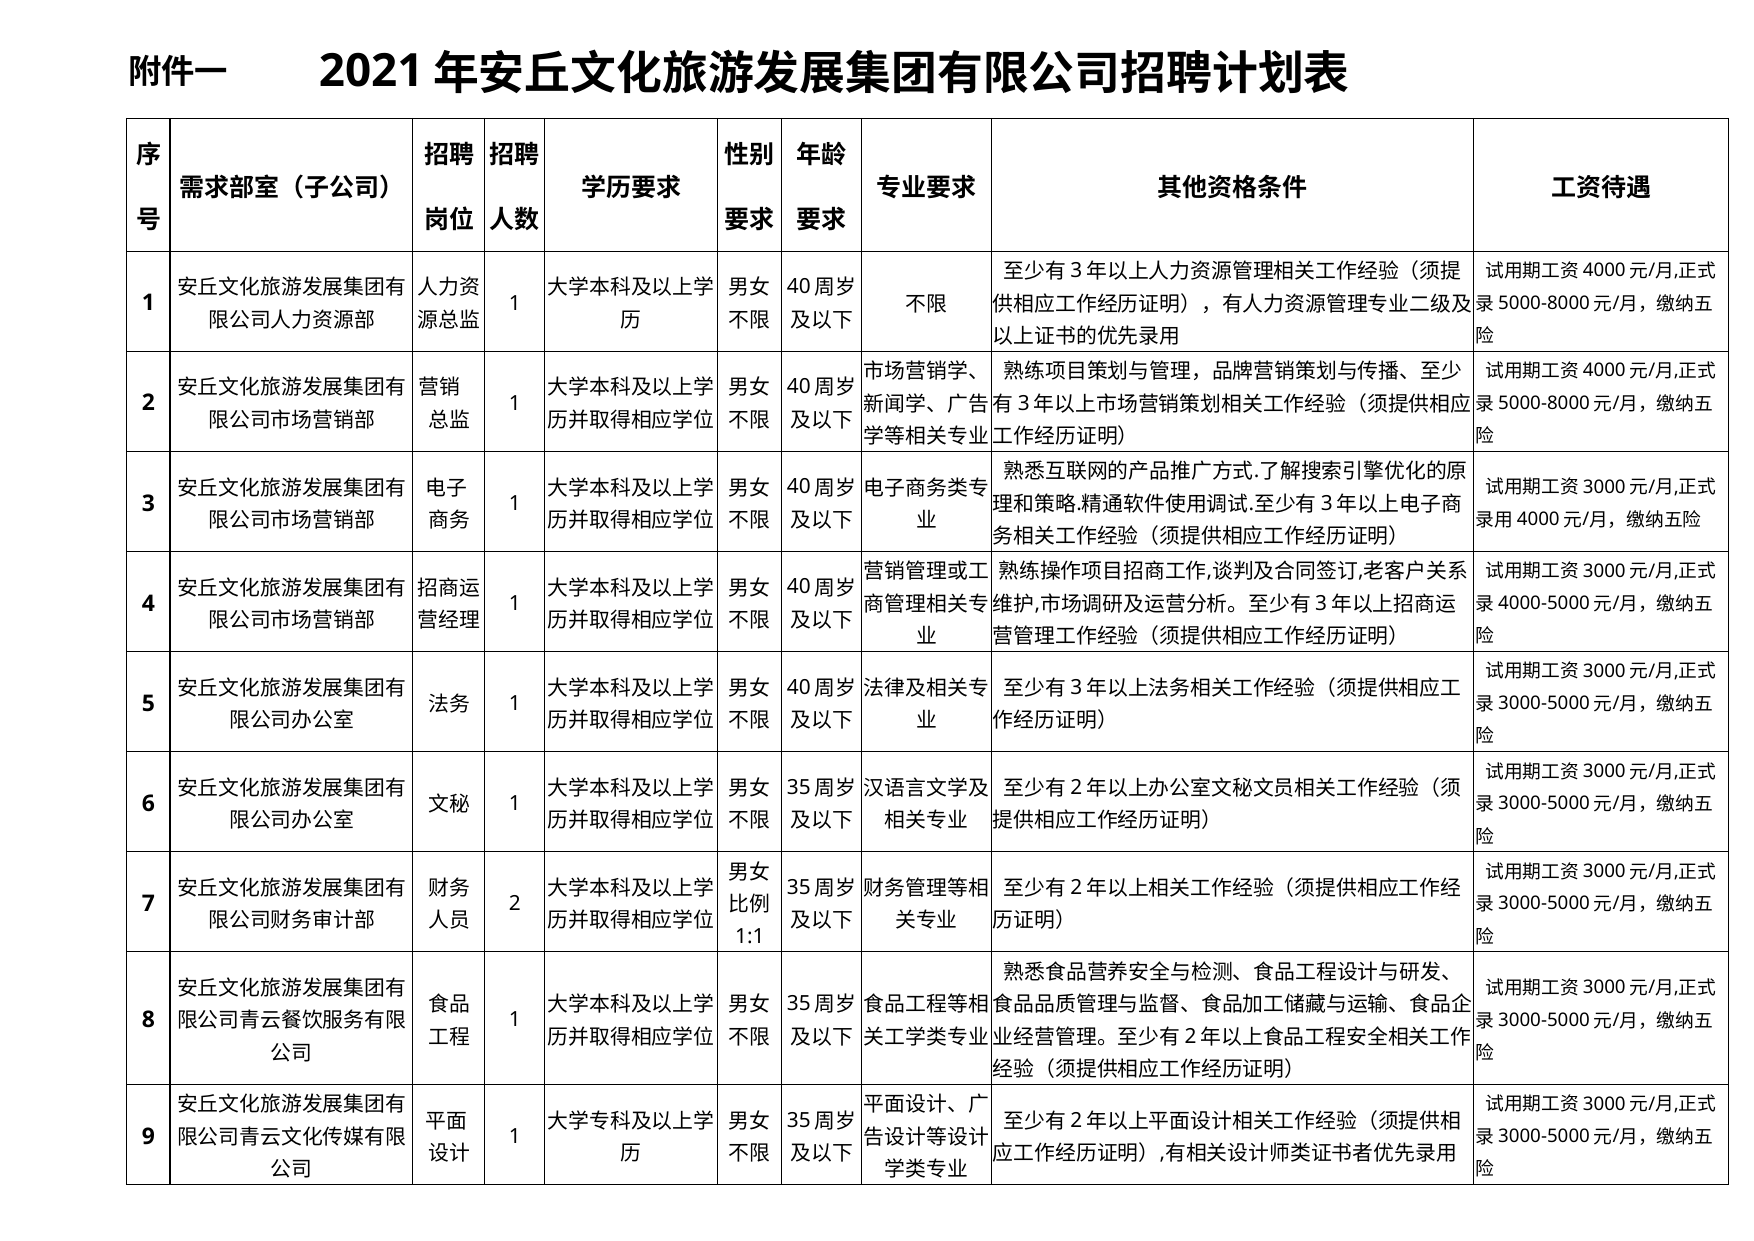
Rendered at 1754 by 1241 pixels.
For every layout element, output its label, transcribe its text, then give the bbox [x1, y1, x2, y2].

table_cell 平面 设计 [413, 1085, 484, 1184]
table_cell 文秘 [413, 752, 484, 851]
table_cell 安丘文化旅游发展集团有限公司办公室 [171, 652, 412, 751]
table_cell 试用期工资3000元/月,正式录3000-5000元/月，缴纳五险 [1474, 952, 1728, 1084]
table_cell 平面设计、广告设计等设计学类专业 [862, 1085, 991, 1184]
table_cell 40周岁 及以下 [782, 352, 861, 451]
table_cell 男女 不限 [718, 552, 781, 651]
table_cell 35周岁 及以下 [782, 952, 861, 1084]
table_cell 试用期工资3000元/月,正式录3000-5000元/月，缴纳五险 [1474, 752, 1728, 851]
table_cell 1 [485, 452, 544, 551]
table_cell 安丘文化旅游发展集团有限公司市场营销部 [171, 552, 412, 651]
table_cell 1 [485, 1085, 544, 1184]
table_cell 1 [485, 252, 544, 351]
table_cell 安丘文化旅游发展集团有限公司财务审计部 [171, 852, 412, 951]
table_cell 熟练项目策划与管理，品牌营销策划与传播、至少有3年以上市场营销策划相关工作经验（须提供相应工作经历证明） [992, 352, 1473, 451]
table_cell 40周岁 及以下 [782, 252, 861, 351]
table_cell 招商运营经理 [413, 552, 484, 651]
table_cell 8 [127, 952, 169, 1084]
table_cell 1 [127, 252, 169, 351]
table_cell 安丘文化旅游发展集团有限公司青云文化传媒有限公司 [171, 1085, 412, 1184]
table_cell 1 [485, 952, 544, 1084]
table_cell 人力资源总监 [413, 252, 484, 351]
table_cell 大学本科及以上学历并取得相应学位 [545, 652, 717, 751]
table_cell 熟练操作项目招商工作,谈判及合同签订,老客户关系维护,市场调研及运营分析。至少有3年以上招商运营管理工作经验（须提供相应工作经历证明） [992, 552, 1473, 651]
table_cell 3 [127, 452, 169, 551]
table_cell 大学本科及以上学历 [545, 252, 717, 351]
table_cell 招聘 岗位 [413, 119, 484, 251]
table_cell 营销管理或工商管理相关专业 [862, 552, 991, 651]
table_cell 大学本科及以上学历并取得相应学位 [545, 952, 717, 1084]
table_cell 40周岁 及以下 [782, 552, 861, 651]
table_cell 35周岁 及以下 [782, 852, 861, 951]
table_cell 食品 工程 [413, 952, 484, 1084]
table_header 附件一 2021年安丘文化旅游发展集团有限公司招聘计划表 [126, 19, 1728, 118]
table_cell 安丘文化旅游发展集团有限公司市场营销部 [171, 352, 412, 451]
table_cell 35周岁 及以下 [782, 1085, 861, 1184]
table_cell 2 [127, 352, 169, 451]
table_cell 财务管理等相关专业 [862, 852, 991, 951]
table_cell 汉语言文学及相关专业 [862, 752, 991, 851]
table_cell 试用期工资3000元/月,正式录3000-5000元/月，缴纳五险 [1474, 852, 1728, 951]
table_cell 男女比例1:1 [718, 852, 781, 951]
table_cell 9 [127, 1085, 169, 1184]
table_cell 电子 商务 [413, 452, 484, 551]
table_cell 1 [485, 352, 544, 451]
table_cell 食品工程等相关工学类专业 [862, 952, 991, 1084]
table_cell 熟悉食品营养安全与检测、食品工程设计与研发、食品品质管理与监督、食品加工储藏与运输、食品企业经营管理。至少有2年以上食品工程安全相关工作经验（须提供相应工作经历证明） [992, 952, 1473, 1084]
table_cell 试用期工资4000元/月,正式录5000-8000元/月，缴纳五险 [1474, 252, 1728, 351]
table_cell 40周岁 及以下 [782, 652, 861, 751]
table_cell 至少有2年以上相关工作经验（须提供相应工作经历证明） [992, 852, 1473, 951]
table_cell 试用期工资4000元/月,正式录5000-8000元/月，缴纳五险 [1474, 352, 1728, 451]
table_cell 男女 不限 [718, 352, 781, 451]
table_cell 安丘文化旅游发展集团有限公司青云餐饮服务有限公司 [171, 952, 412, 1084]
table_cell 1 [485, 652, 544, 751]
table_cell 其他资格条件 [992, 119, 1473, 251]
table_cell 至少有2年以上平面设计相关工作经验（须提供相应工作经历证明）,有相关设计师类证书者优先录用 [992, 1085, 1473, 1184]
table_cell 专业要求 [862, 119, 991, 251]
table_cell 试用期工资3000元/月,正式录用4000元/月，缴纳五险 [1474, 452, 1728, 551]
table_cell 男女 不限 [718, 652, 781, 751]
table_cell 法律及相关专业 [862, 652, 991, 751]
table_cell 至少有3年以上法务相关工作经验（须提供相应工作经历证明） [992, 652, 1473, 751]
table_cell 安丘文化旅游发展集团有限公司办公室 [171, 752, 412, 851]
table_cell 工资待遇 [1474, 119, 1728, 251]
table_cell 学历要求 [545, 119, 717, 251]
table_cell 1 [485, 552, 544, 651]
table_cell 6 [127, 752, 169, 851]
table_cell 大学本科及以上学历并取得相应学位 [545, 852, 717, 951]
table_cell 5 [127, 652, 169, 751]
table_cell 至少有3年以上人力资源管理相关工作经验（须提供相应工作经历证明），有人力资源管理专业二级及以上证书的优先录用 [992, 252, 1473, 351]
table_cell 男女 不限 [718, 952, 781, 1084]
table_cell 电子商务类专业 [862, 452, 991, 551]
table_cell 7 [127, 852, 169, 951]
table_cell 2 [485, 852, 544, 951]
table_cell 法务 [413, 652, 484, 751]
table_cell 试用期工资3000元/月,正式录3000-5000元/月，缴纳五险 [1474, 1085, 1728, 1184]
table_cell 大学专科及以上学历 [545, 1085, 717, 1184]
table_cell 安丘文化旅游发展集团有限公司市场营销部 [171, 452, 412, 551]
table_cell 男女 不限 [718, 752, 781, 851]
table_cell 序号 [127, 119, 169, 251]
table_cell 营销 总监 [413, 352, 484, 451]
table_cell 招聘人数 [485, 119, 544, 251]
table_cell 熟悉互联网的产品推广方式.了解搜索引擎优化的原理和策略.精通软件使用调试.至少有3年以上电子商务相关工作经验（须提供相应工作经历证明） [992, 452, 1473, 551]
table_cell 4 [127, 552, 169, 651]
table_cell 男女 不限 [718, 252, 781, 351]
table_cell 性别要求 [718, 119, 781, 251]
table_cell 试用期工资3000元/月,正式录4000-5000元/月，缴纳五险 [1474, 552, 1728, 651]
table_cell 市场营销学、新闻学、广告学等相关专业 [862, 352, 991, 451]
table_cell 男女 不限 [718, 1085, 781, 1184]
table_cell 大学本科及以上学历并取得相应学位 [545, 752, 717, 851]
table_cell 至少有2年以上办公室文秘文员相关工作经验（须提供相应工作经历证明） [992, 752, 1473, 851]
table_cell 不限 [862, 252, 991, 351]
table_cell 40周岁 及以下 [782, 452, 861, 551]
table_cell 大学本科及以上学历并取得相应学位 [545, 552, 717, 651]
table_cell 35周岁 及以下 [782, 752, 861, 851]
table_cell 年龄 要求 [782, 119, 861, 251]
table_cell 财务 人员 [413, 852, 484, 951]
table_cell 大学本科及以上学历并取得相应学位 [545, 452, 717, 551]
table_cell 试用期工资3000元/月,正式录3000-5000元/月，缴纳五险 [1474, 652, 1728, 751]
table_cell 男女 不限 [718, 452, 781, 551]
table_cell 大学本科及以上学历并取得相应学位 [545, 352, 717, 451]
table_cell 1 [485, 752, 544, 851]
table_cell 需求部室（子公司） [171, 119, 412, 251]
table_cell 安丘文化旅游发展集团有限公司人力资源部 [171, 252, 412, 351]
